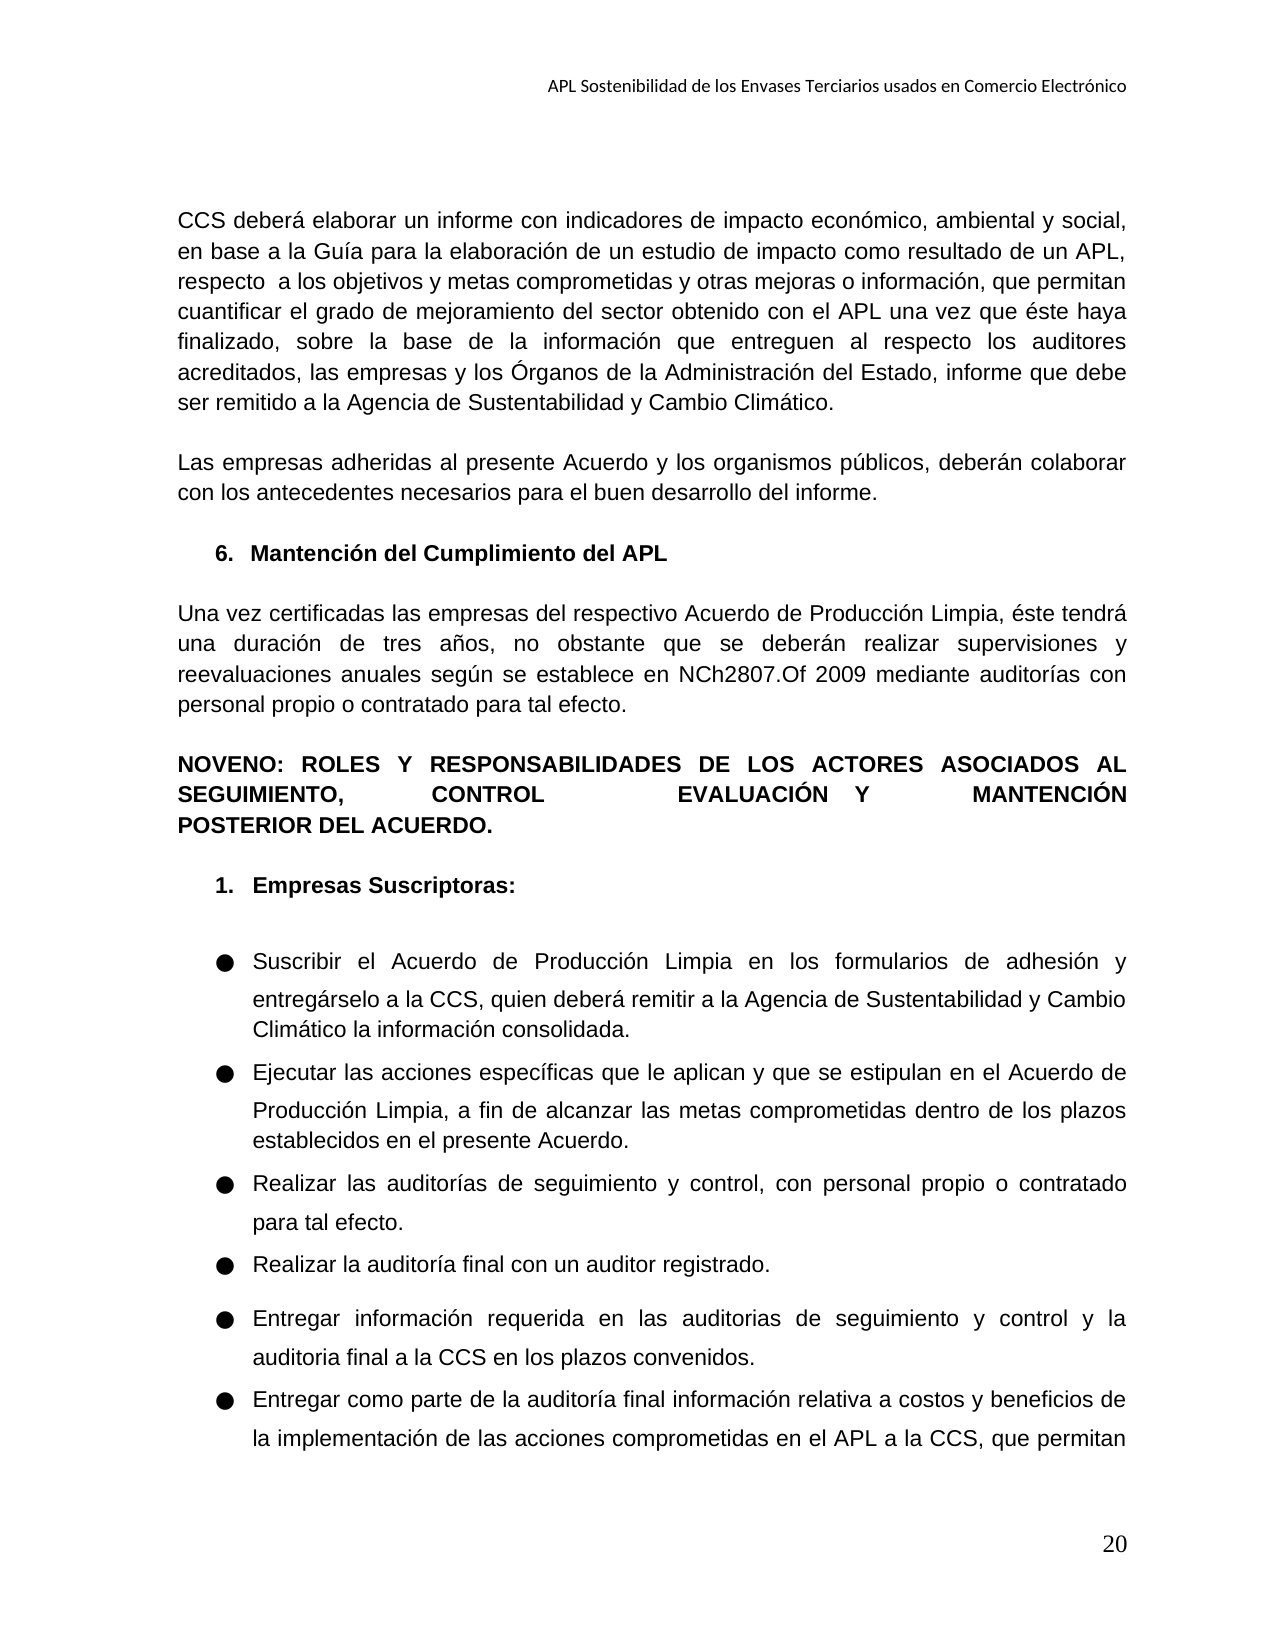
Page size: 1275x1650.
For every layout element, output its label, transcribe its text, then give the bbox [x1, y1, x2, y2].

list Suscribir el Acuerdo de Producción Limpia en los formularios de adhesión y entregárselo a la CCS, quien deberá remitir a la Agencia de Sustentabilidad y Cambio Climático la información consolidada. [215, 935, 1127, 1043]
list Realizar las auditorías de seguimiento y control, con personal propio o contratado para tal efecto. [215, 1158, 1127, 1235]
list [215, 1374, 1127, 1451]
text CCS deberá elaborar un informe con indicadores de impacto económico, ambiental y social, en base a la Guía para la elaboración de un estudio de impacto como resultado de un APL, respecto a los objetivos y metas comprometidas y otras mejoras o información, que permitan cuantificar el grado de mejoramiento del sector obtenido con el APL una vez que éste haya finalizado, sobre la base de la información que entreguen al respecto los auditores acreditados, las empresas y los Órganos de la Administración del Estado, informe que debe ser remitido a la Agencia de Sustentabilidad y Cambio Climático. [177, 207, 1127, 415]
text Las empresas adheridas al presente Acuerdo y los organismos públicos, deberán colaborar con los antecedentes necesarios para el buen desarrollo del informe. [177, 449, 1127, 506]
list Empresas Suscriptoras: [215, 872, 1127, 898]
text NOVENO: ROLES Y RESPONSABILIDADES DE LOS ACTORES ASOCIADOS AL SEGUIMIENTO, CONTROL EVALUACIÓN Y MANTENCIÓN POSTERIOR DEL ACUERDO. [177, 751, 1127, 838]
list Ejecutar las acciones específicas que le aplican y que se estipulan en el Acuerdo de Producción Limpia, a fin de alcanzar las metas comprometidas dentro de los plazos establecidos en el presente Acuerdo. [215, 1046, 1127, 1154]
text 6. Mantención del Cumplimiento del APL [215, 540, 1127, 566]
text Una vez certificadas las empresas del respectivo Acuerdo de Producción Limpia, éste tendrá una duración de tres años, no obstante que se deberán realizar supervisiones y reevaluaciones anuales según se establece en NCh2807.Of 2009 mediante auditorías con personal propio o contratado para tal efecto. [177, 600, 1127, 717]
list Entregar información requerida en las auditorias de seguimiento y control y la auditoria final a la CCS en los plazos convenidos. [215, 1293, 1127, 1370]
list Realizar la auditoría final con un auditor registrado. [215, 1239, 1127, 1286]
